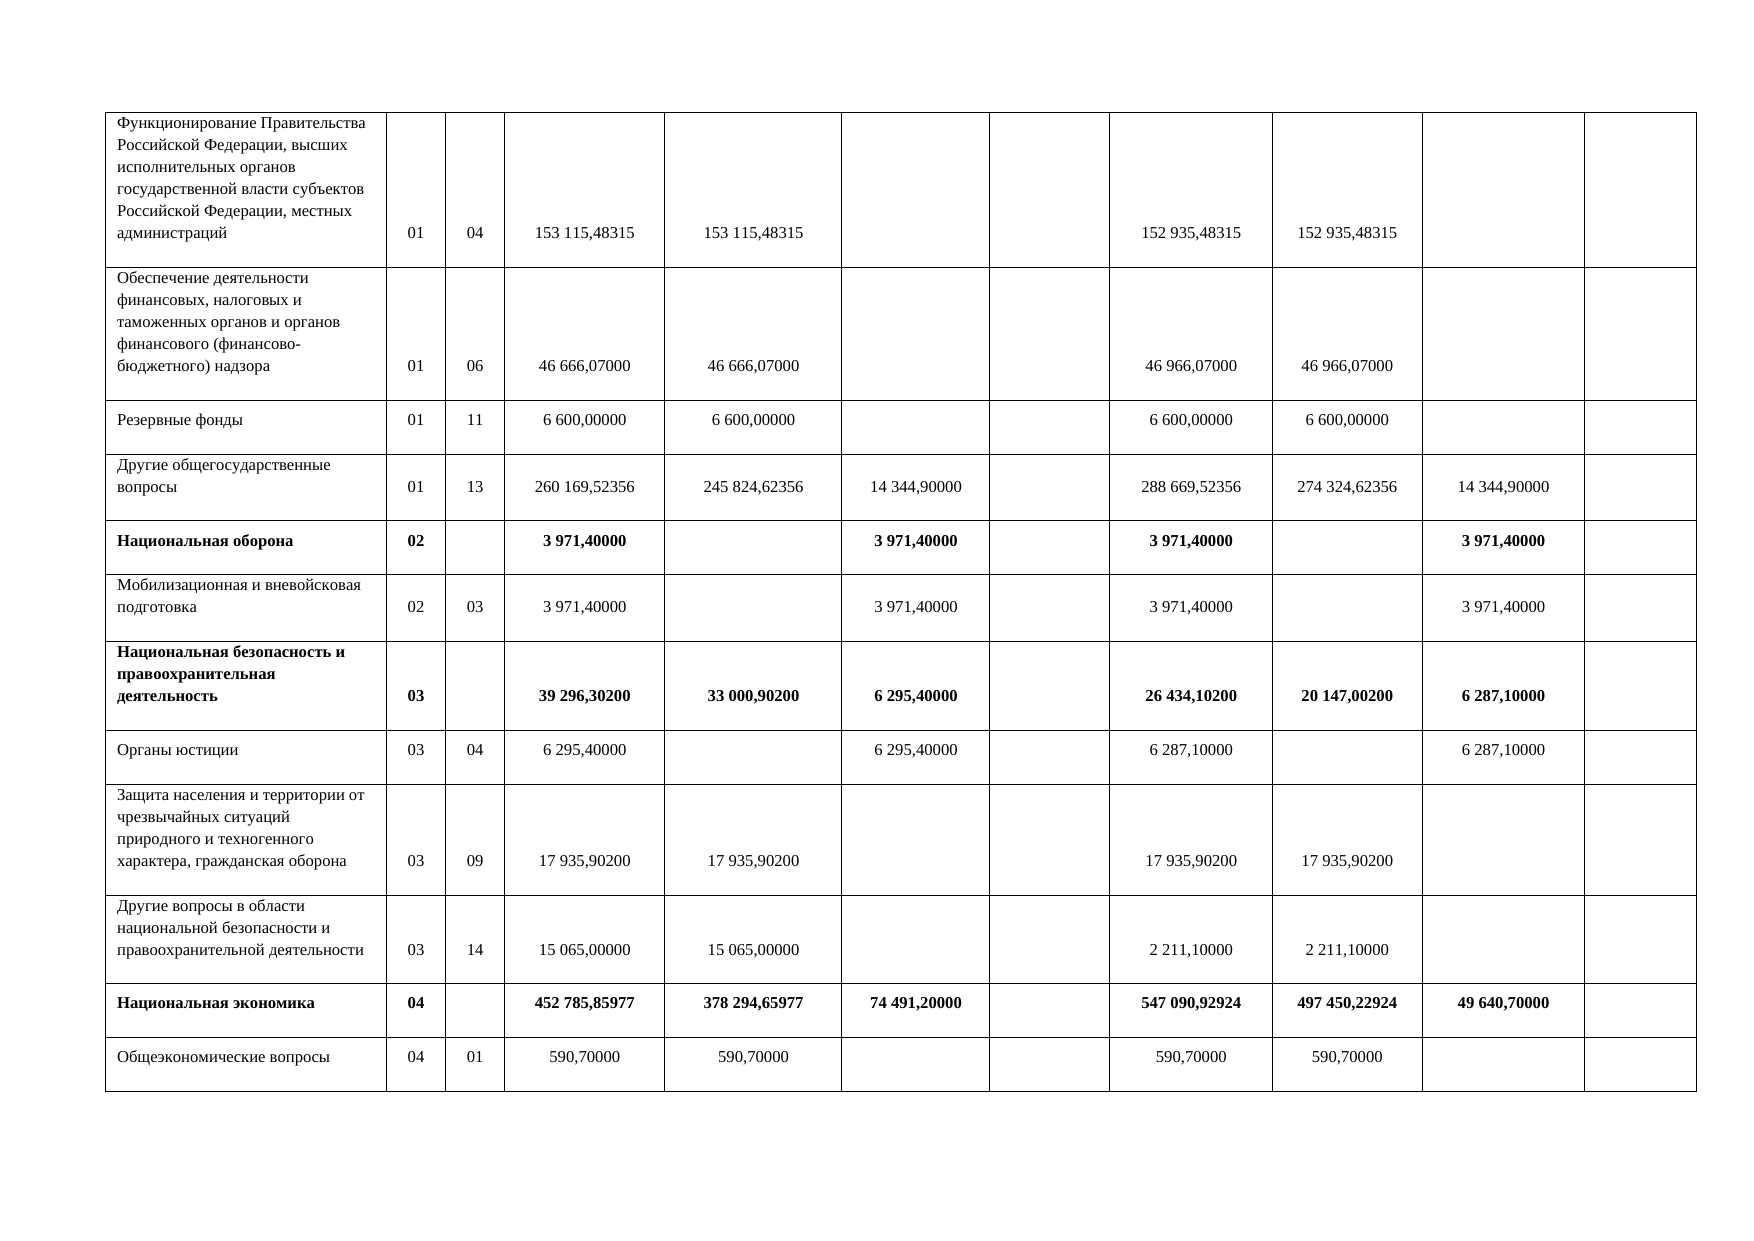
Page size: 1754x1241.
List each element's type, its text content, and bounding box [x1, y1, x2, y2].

table_cell 01 [387, 268, 445, 400]
table_cell [990, 731, 1109, 784]
table_cell 6 600,00000 [1110, 401, 1272, 453]
table_cell 590,70000 [1273, 1038, 1422, 1091]
table_cell 6 287,10000 [1423, 642, 1584, 730]
table_cell 46 666,07000 [665, 268, 841, 400]
table_cell 02 [387, 575, 445, 641]
table_cell 26 434,10200 [1110, 642, 1272, 730]
table_cell 6 295,40000 [842, 731, 989, 784]
table_cell Обеспечение деятельности финансовых, налоговых и таможенных органов и органов финансового (финансово-бюджетного) надзора [106, 268, 386, 400]
table_cell 46 966,07000 [1273, 268, 1422, 400]
table_cell 01 [446, 1038, 504, 1091]
table_cell Другие вопросы в области национальной безопасности и правоохранительной деятельности [106, 896, 386, 983]
table_cell 13 [446, 455, 504, 520]
table_cell 03 [387, 785, 445, 894]
table_cell [842, 896, 989, 983]
table_cell 03 [387, 731, 445, 784]
table_cell 153 115,48315 [505, 113, 664, 267]
table_cell [1423, 113, 1584, 267]
table_cell [990, 896, 1109, 983]
table_cell 6 600,00000 [665, 401, 841, 453]
table_cell 590,70000 [665, 1038, 841, 1091]
table_cell Национальная безопасность и правоохранительная деятельность [106, 642, 386, 730]
table_cell 378 294,65977 [665, 984, 841, 1037]
table_cell 590,70000 [1110, 1038, 1272, 1091]
table_cell [1585, 401, 1696, 453]
table_cell 74 491,20000 [842, 984, 989, 1037]
table_cell 11 [446, 401, 504, 453]
table_cell 2 211,10000 [1110, 896, 1272, 983]
table_cell [1585, 113, 1696, 267]
table_cell Национальная экономика [106, 984, 386, 1037]
table_cell [1423, 268, 1584, 400]
table_cell 03 [446, 575, 504, 641]
table_cell 15 065,00000 [665, 896, 841, 983]
table_cell 01 [387, 455, 445, 520]
table_cell 152 935,48315 [1273, 113, 1422, 267]
table_cell [1273, 731, 1422, 784]
table_cell 6 600,00000 [505, 401, 664, 453]
table_cell 04 [387, 984, 445, 1037]
table_cell [665, 575, 841, 641]
table_cell [1585, 1038, 1696, 1091]
table_cell 153 115,48315 [665, 113, 841, 267]
table_cell [990, 401, 1109, 453]
table_cell [1585, 575, 1696, 641]
table_cell 46 966,07000 [1110, 268, 1272, 400]
table_cell 03 [387, 896, 445, 983]
table_cell [1273, 575, 1422, 641]
table_cell 3 971,40000 [1423, 575, 1584, 641]
table_cell 547 090,92924 [1110, 984, 1272, 1037]
table_cell 09 [446, 785, 504, 894]
table_cell 6 295,40000 [842, 642, 989, 730]
table_cell Функционирование Правительства Российской Федерации, высших исполнительных органов государственной власти субъектов Российской Федерации, местных администраций [106, 113, 386, 267]
table_cell 6 287,10000 [1110, 731, 1272, 784]
table_cell 15 065,00000 [505, 896, 664, 983]
table_cell [1423, 401, 1584, 453]
table_cell 3 971,40000 [505, 521, 664, 574]
table_cell [665, 731, 841, 784]
table_cell [1585, 984, 1696, 1037]
table_cell 260 169,52356 [505, 455, 664, 520]
table_cell 2 211,10000 [1273, 896, 1422, 983]
table_cell 245 824,62356 [665, 455, 841, 520]
table_cell 3 971,40000 [842, 521, 989, 574]
table_cell 274 324,62356 [1273, 455, 1422, 520]
table_cell [990, 455, 1109, 520]
table_cell 46 666,07000 [505, 268, 664, 400]
table_cell [1423, 896, 1584, 983]
table_cell 6 295,40000 [505, 731, 664, 784]
table_cell Другие общегосударственные вопросы [106, 455, 386, 520]
table_cell [1585, 785, 1696, 894]
table_cell 3 971,40000 [1110, 575, 1272, 641]
table_cell [990, 575, 1109, 641]
table_cell 04 [446, 731, 504, 784]
table_cell 33 000,90200 [665, 642, 841, 730]
table_cell [990, 984, 1109, 1037]
table_cell [1423, 785, 1584, 894]
table_cell [842, 401, 989, 453]
table_cell 02 [387, 521, 445, 574]
table_cell [1585, 268, 1696, 400]
table_cell [1585, 521, 1696, 574]
table_cell 01 [387, 401, 445, 453]
table_cell Общеэкономические вопросы [106, 1038, 386, 1091]
table_cell [842, 268, 989, 400]
table_cell [842, 1038, 989, 1091]
table_cell [990, 1038, 1109, 1091]
table_cell [842, 785, 989, 894]
table_cell 3 971,40000 [505, 575, 664, 641]
table_cell 01 [387, 113, 445, 267]
table_cell [842, 113, 989, 267]
table_cell 39 296,30200 [505, 642, 664, 730]
table_cell [1585, 642, 1696, 730]
table_cell Национальная оборона [106, 521, 386, 574]
table_cell Мобилизационная и вневойсковая подготовка [106, 575, 386, 641]
table_cell [1273, 521, 1422, 574]
table_cell 14 [446, 896, 504, 983]
table_cell 14 344,90000 [1423, 455, 1584, 520]
table_cell [990, 268, 1109, 400]
table_cell 04 [387, 1038, 445, 1091]
table_cell 6 600,00000 [1273, 401, 1422, 453]
table_cell [1585, 731, 1696, 784]
table_cell [446, 984, 504, 1037]
table_cell 17 935,90200 [505, 785, 664, 894]
table_cell [665, 521, 841, 574]
table_cell Резервные фонды [106, 401, 386, 453]
table_cell [446, 521, 504, 574]
table_cell Защита населения и территории от чрезвычайных ситуаций природного и техногенного характера, гражданская оборона [106, 785, 386, 894]
table_cell 17 935,90200 [665, 785, 841, 894]
table_cell [1585, 896, 1696, 983]
table_cell [990, 113, 1109, 267]
table_cell [1585, 455, 1696, 520]
table_cell 288 669,52356 [1110, 455, 1272, 520]
table_cell [990, 785, 1109, 894]
table_cell 49 640,70000 [1423, 984, 1584, 1037]
table_cell 497 450,22924 [1273, 984, 1422, 1037]
table_cell 152 935,48315 [1110, 113, 1272, 267]
table_cell [990, 642, 1109, 730]
table_cell 3 971,40000 [1423, 521, 1584, 574]
table_cell 14 344,90000 [842, 455, 989, 520]
table_cell [990, 521, 1109, 574]
table_cell 03 [387, 642, 445, 730]
table_cell 17 935,90200 [1110, 785, 1272, 894]
table_cell 6 287,10000 [1423, 731, 1584, 784]
table_cell 04 [446, 113, 504, 267]
table_cell 3 971,40000 [1110, 521, 1272, 574]
table_cell [1423, 1038, 1584, 1091]
table_cell 590,70000 [505, 1038, 664, 1091]
table_cell 17 935,90200 [1273, 785, 1422, 894]
table_cell 3 971,40000 [842, 575, 989, 641]
table_cell Органы юстиции [106, 731, 386, 784]
table_cell [446, 642, 504, 730]
table_cell 20 147,00200 [1273, 642, 1422, 730]
table_cell 06 [446, 268, 504, 400]
table_cell 452 785,85977 [505, 984, 664, 1037]
